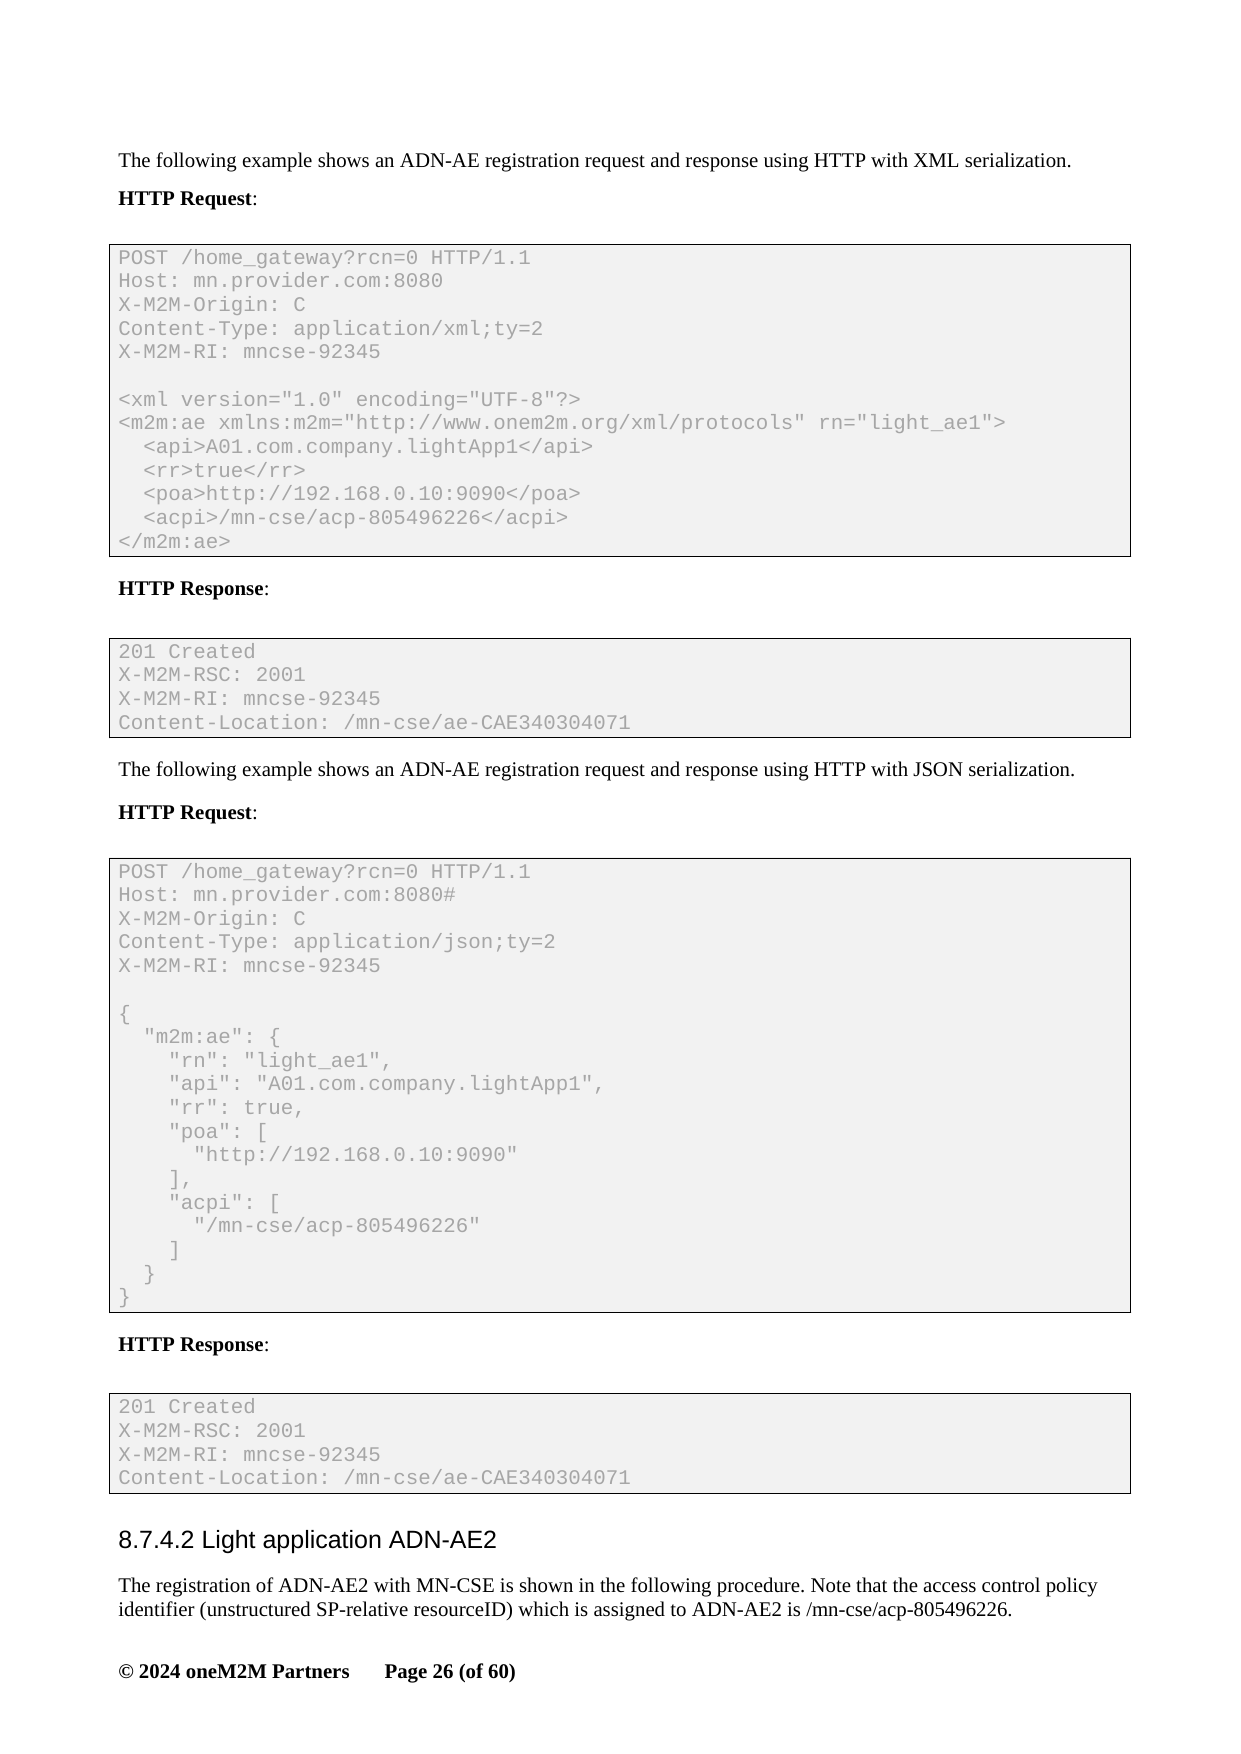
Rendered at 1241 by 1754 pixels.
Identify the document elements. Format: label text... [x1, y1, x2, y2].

subtitle 8.7.4.2 Light application ADN-AE2 [118, 1525, 1122, 1554]
text The following example shows an ADN-AE registration request and response using HTTP with XML serialization. [118, 148, 1122, 172]
text HTTP Request: [118, 800, 1122, 824]
text 201 Created X-M2M-RSC: 2001 X-M2M-RI: mncse-92345 Content-Location: /mn-cse/ae-CAE340304071 [110, 1394, 1130, 1493]
text 201 Created X-M2M-RSC: 2001 X-M2M-RI: mncse-92345 Content-Location: /mn-cse/ae-CAE340304071 [110, 639, 1130, 737]
text POST /home_gateway?rcn=0 HTTP/1.1 Host: mn.provider.com:8080# X-M2M-Origin: C Content-Type: application/json;ty=2 X-M2M-RI: mncse-92345 { "m2m:ae": { "rn": "light_ae1", "api": "A01.com.company.lightApp1", "rr": true, "poa": [ "http://192.168.0.10:9090" ], "acpi": [ "/mn-cse/acp-805496226" ] } } [110, 859, 1130, 1312]
text POST /home_gateway?rcn=0 HTTP/1.1 Host: mn.provider.com:8080 X-M2M-Origin: C Content-Type: application/xml;ty=2 X-M2M-RI: mncse-92345 <xml version="1.0" encoding="UTF-8"?> <m2m:ae xmlns:m2m="http://www.onem2m.org/xml/protocols" rn="light_ae1"> <api>A01.com.company.lightApp1</api> <rr>true</rr> <poa>http://192.168.0.10:9090</poa> <acpi>/mn-cse/acp-805496226</acpi> </m2m:ae> [110, 245, 1130, 556]
text HTTP Request: [118, 186, 1122, 210]
